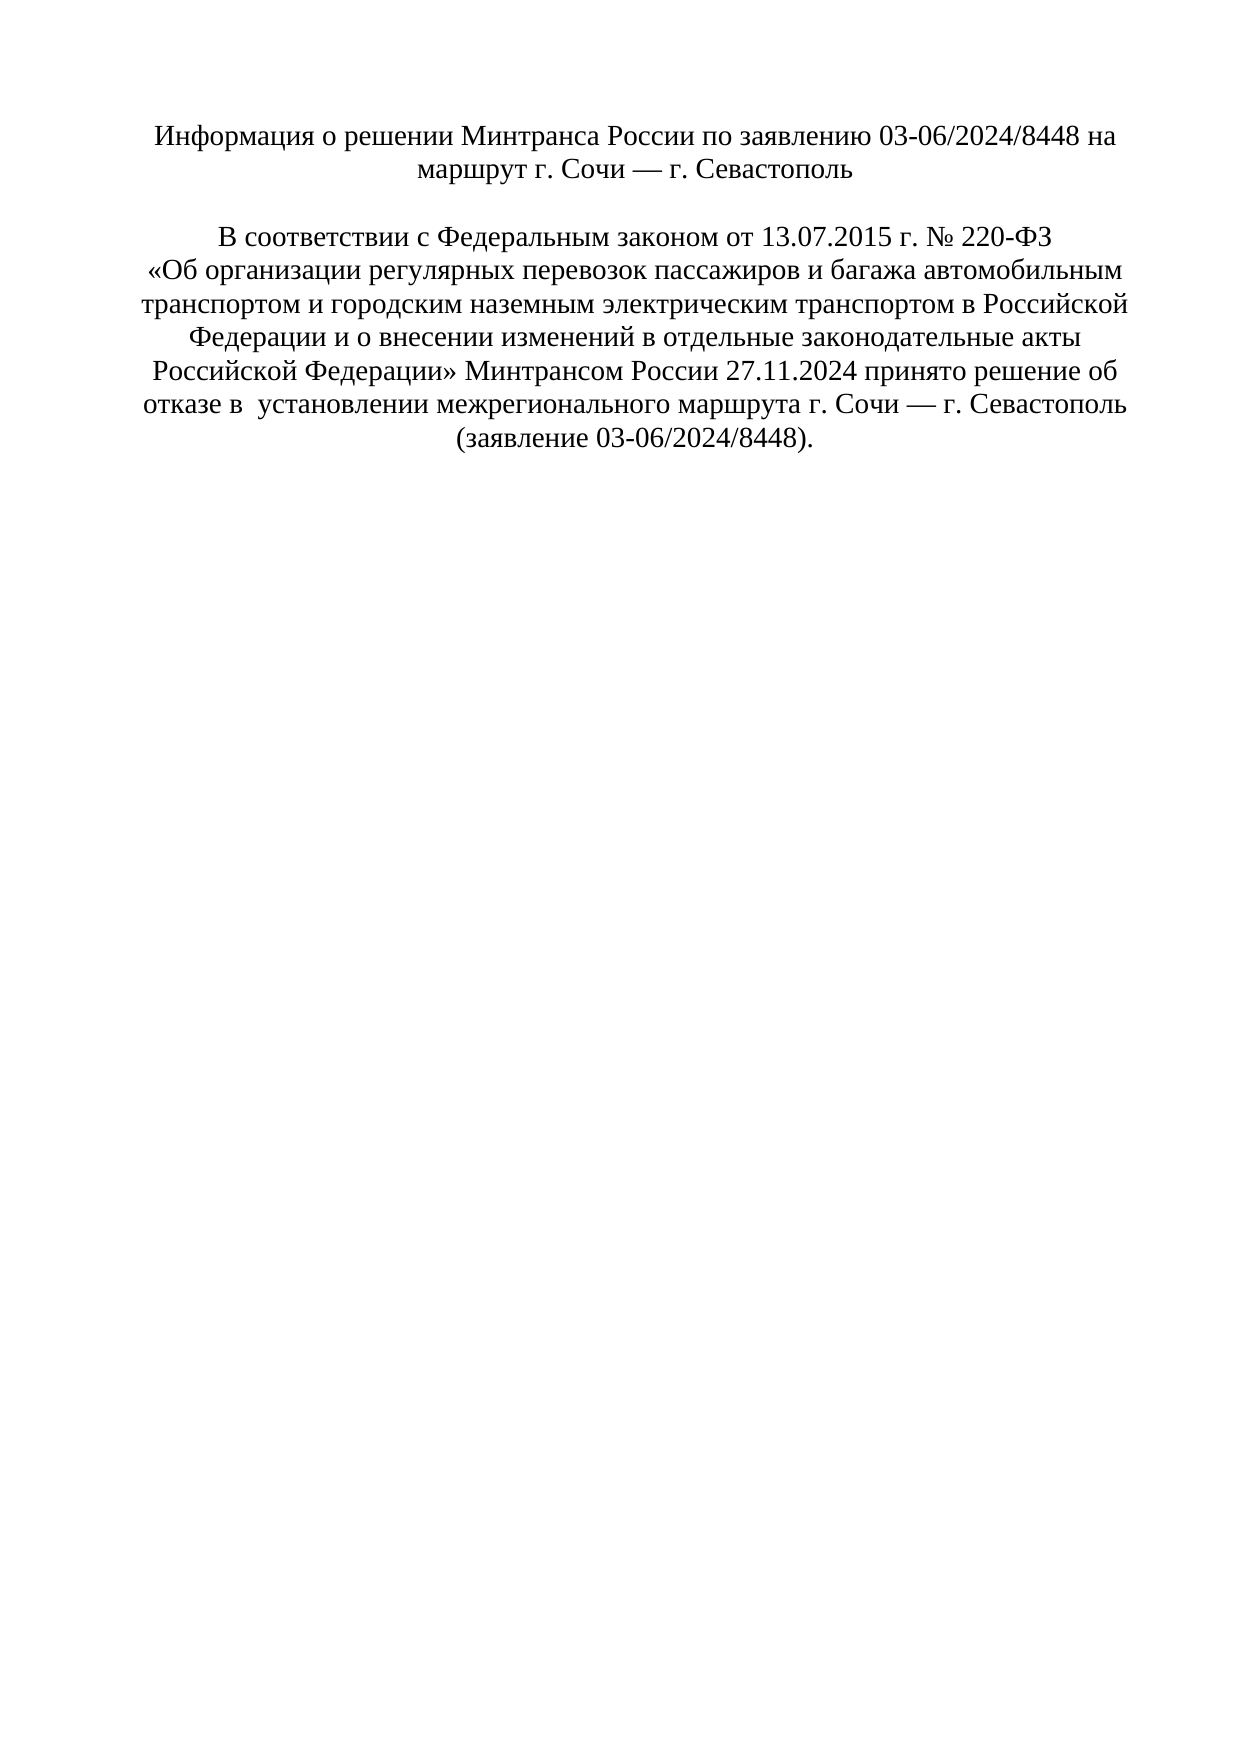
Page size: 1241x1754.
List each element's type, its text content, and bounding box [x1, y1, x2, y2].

text Информация о решении Минтранса России по заявлению 03-06/2024/8448 на маршрут г. Сочи — г. Севастополь [118, 118, 1152, 185]
text В соответствии с Федеральным законом от 13.07.2015 г. № 220-ФЗ «Об организации регулярных перевозок пассажиров и багажа автомобильным транспортом и городским наземным электрическим транспортом в Российской Федерации и о внесении изменений в отдельные законодательные акты Российской Федерации» Минтрансом России 27.11.2024 принято решение об отказе в установлении межрегионального маршрута г. Сочи — г. Севастополь (заявление 03-06/2024/8448). [118, 219, 1152, 453]
